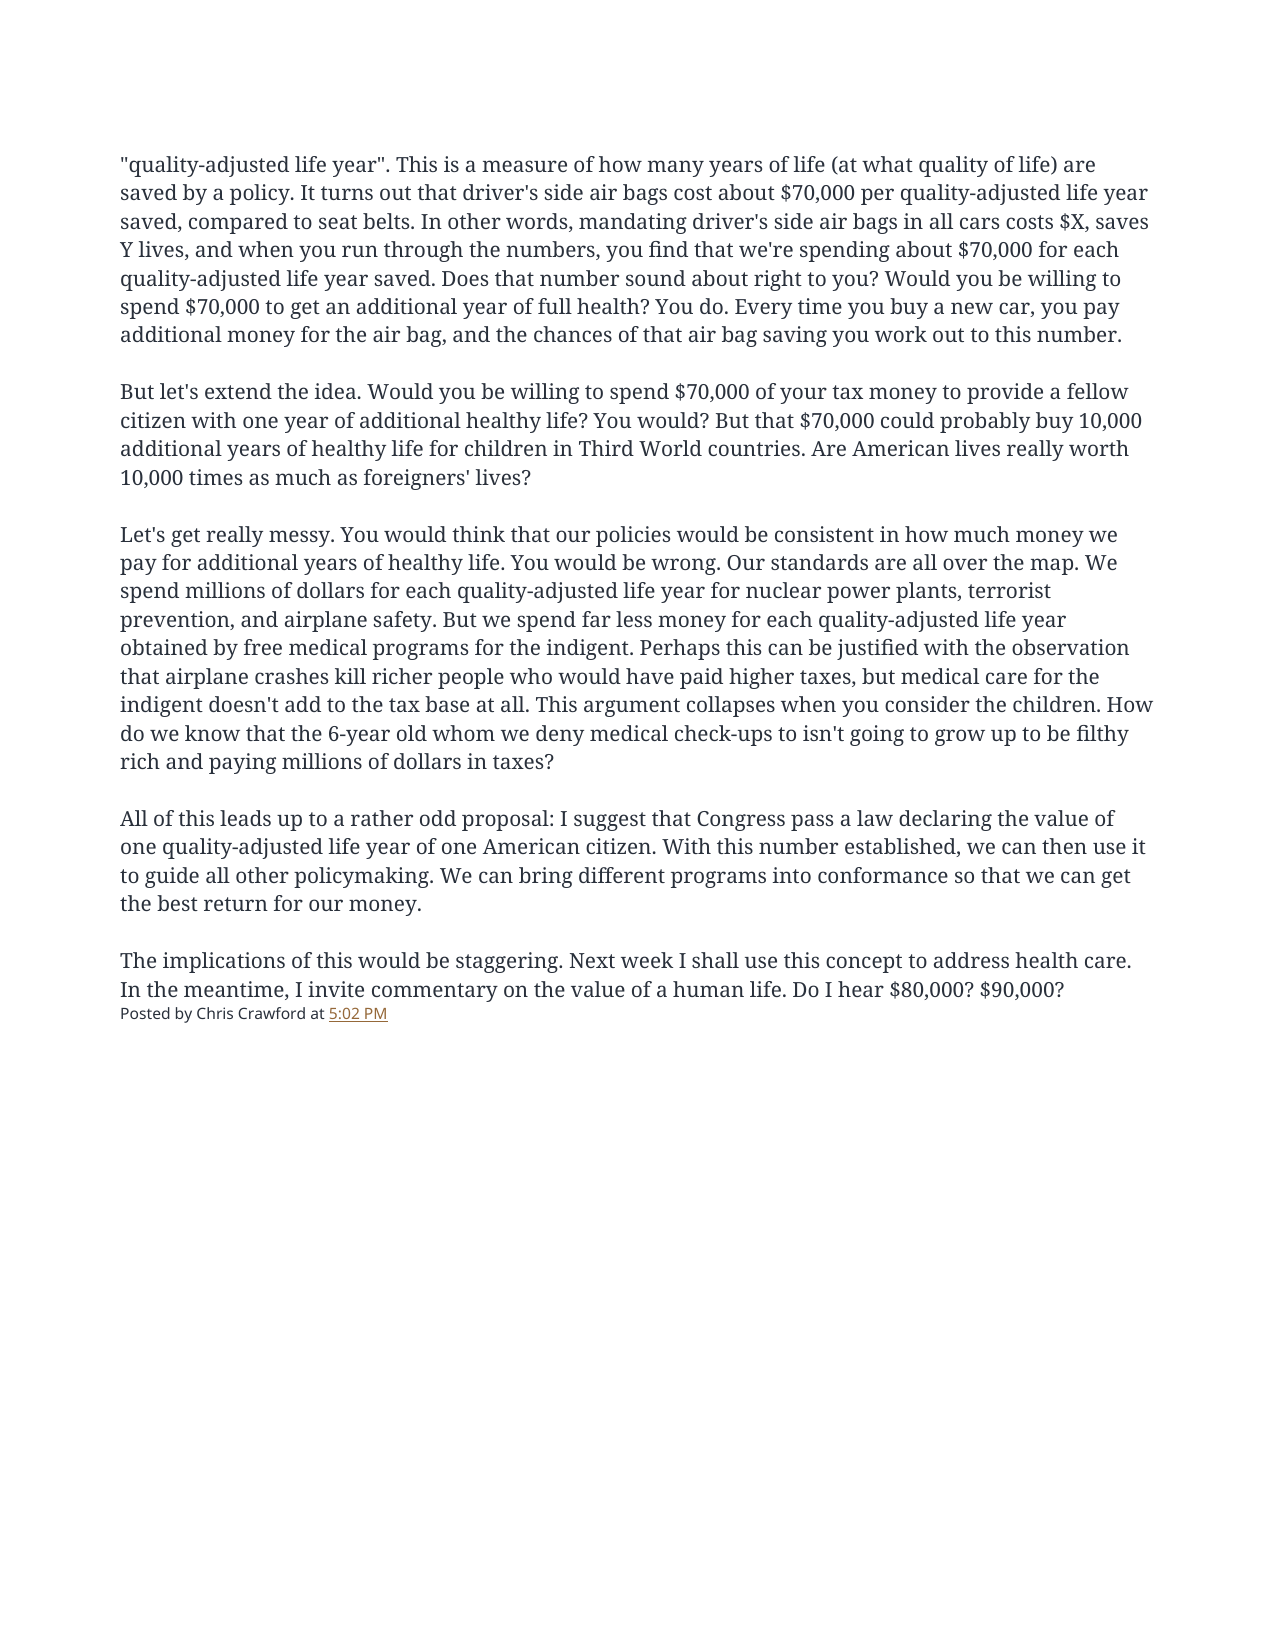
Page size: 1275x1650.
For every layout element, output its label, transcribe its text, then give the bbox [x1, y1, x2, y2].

text Posted by Chris Crawford at 5:02 PM [120, 1003, 1155, 1024]
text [120, 150, 1155, 1003]
